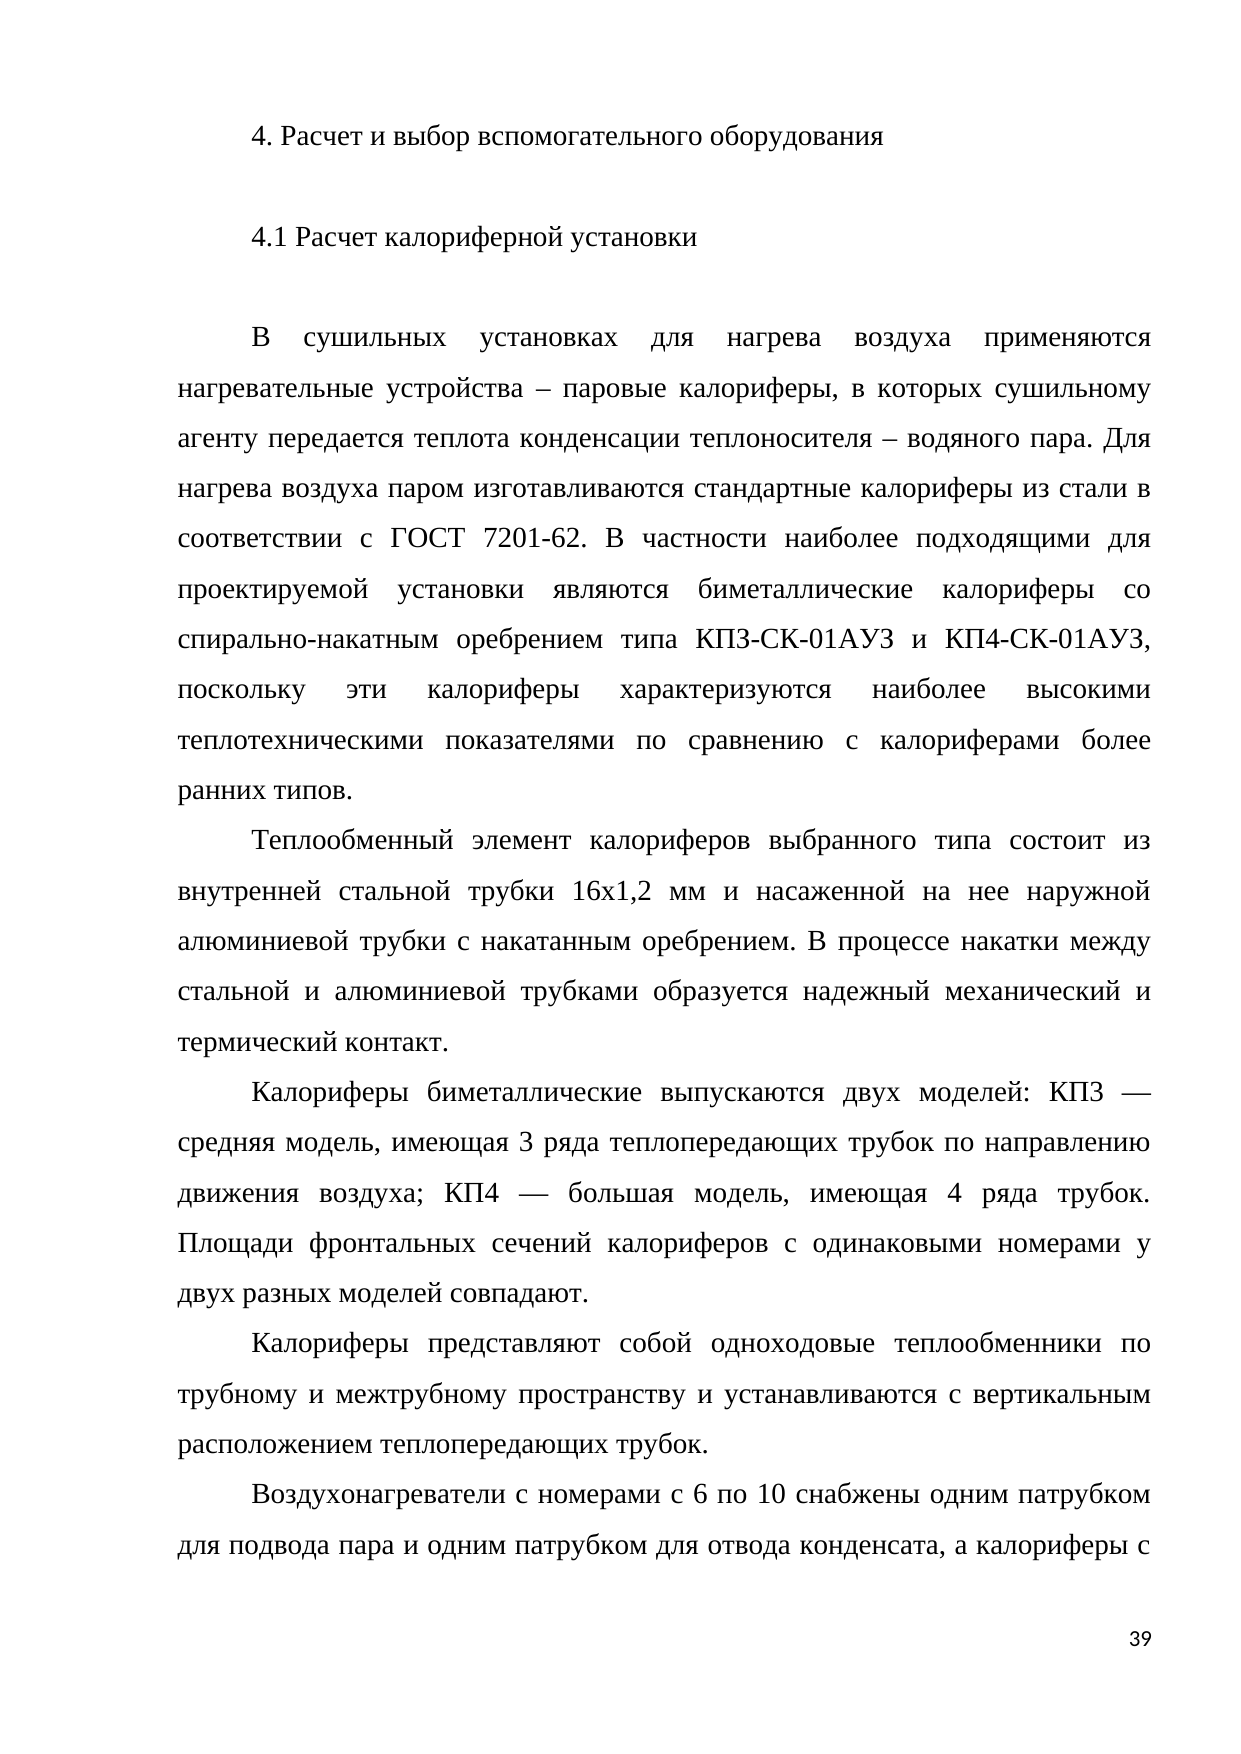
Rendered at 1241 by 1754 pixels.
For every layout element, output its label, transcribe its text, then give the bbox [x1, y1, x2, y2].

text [177, 1477, 1152, 1560]
text 4. Расчет и выбор вспомогательного оборудования [177, 118, 1152, 152]
text Калориферы биметаллические выпускаются двух моделей: КП3 — средняя модель, имеющая 3 ряда теплопередающих трубок по направлению движения воздуха; КП4 — большая модель, имеющая 4 ряда трубок. Площади фронтальных сечений калориферов с одинаковыми номерами у двух разных моделей совпадают. [177, 1074, 1152, 1309]
text 4.1 Расчет калориферной установки [177, 219, 1152, 252]
text Калориферы представляют собой одноходовые теплообменники по трубному и межтрубному пространству и устанавливаются с вертикальным расположением теплопередающих трубок. [177, 1326, 1152, 1460]
text В сушильных установках для нагрева воздуха применяются нагревательные устройства – паровые калориферы, в которых сушильному агенту передается теплота конденсации теплоносителя – водяного пара. Для нагрева воздуха паром изготавливаются стандартные калориферы из стали в соответствии с ГОСТ 7201-62. В частности наиболее подходящими для проектируемой установки являются биметаллические калориферы со спирально-накатным оребрением типа КПЗ-СК-01АУЗ и КП4-СК-01АУЗ, поскольку эти калориферы характеризуются наиболее высокими теплотехническими показателями по сравнению с калориферами более ранних типов. [177, 319, 1152, 806]
text Теплообменный элемент калориферов выбранного типа состоит из внутренней стальной трубки 16x1,2 мм и насаженной на нее наружной алюминиевой трубки с накатанным оребрением. В процессе накатки между стальной и алюминиевой трубками образуется надежный механический и термический контакт. [177, 822, 1152, 1057]
